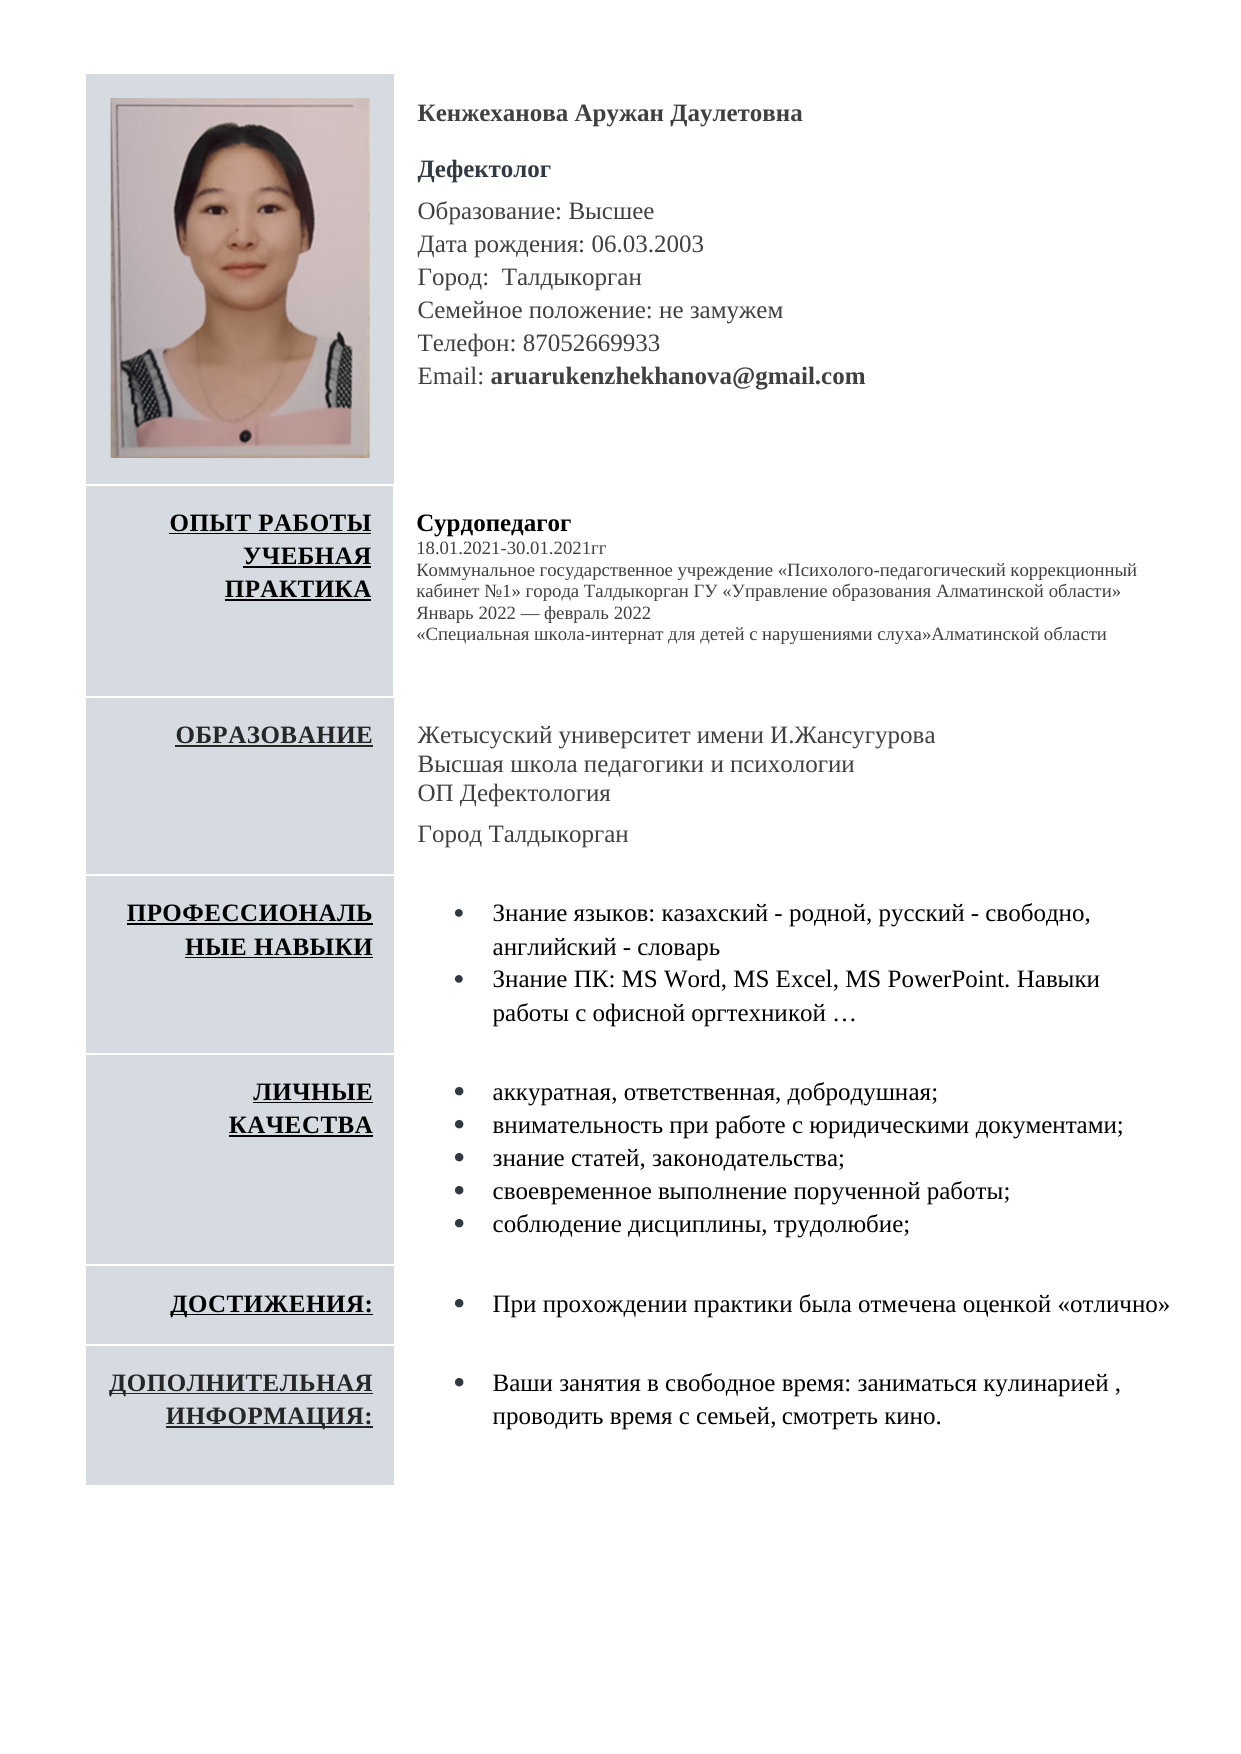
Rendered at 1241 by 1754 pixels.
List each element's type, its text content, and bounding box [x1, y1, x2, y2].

table_cell Знание языков: казахский - родной, русский - свободно, английский - словарь Знание ПК: MS Word, MS Excel, MS PowerPoint. Навыки работы с офисной оргтехникой … [396, 876, 1194, 1053]
table_cell Сурдопедагог 18.01.2021-30.01.2021гг Коммунальное государственное учреждение «Психолого-педагогический коррекционный кабинет №1» города Талдыкорган ГУ «Управление образования Алматинской области» Январь 2022 — февраль 2022 «Специальная школа-интернат для детей с нарушениями слуха»Алматинской области [395, 486, 1194, 696]
table_cell При прохождении практики была отмечена оценкой «отлично» [396, 1266, 1194, 1344]
table_cell ОПЫТ РАБОТЫ УЧЕБНАЯ ПРАКТИКА [86, 486, 393, 696]
table_cell ОБРАЗОВАНИЕ [86, 698, 394, 874]
table_cell ПРОФЕССИОНАЛЬНЫЕ НАВЫКИ [86, 876, 394, 1053]
table_cell ДОСТИЖЕНИЯ: [86, 1266, 394, 1344]
table_cell ЛИЧНЫЕ КАЧЕСТВА [86, 1055, 394, 1264]
picture [110, 98, 370, 458]
table_cell аккуратная, ответственная, добродушная; внимательность при работе с юридическими документами; знание статей, законодательства; своевременное выполнение порученной работы; соблюдение дисциплины, трудолюбие; [396, 1055, 1194, 1264]
table_cell Ваши занятия в свободное время: заниматься кулинарией , проводить время с семьей, смотреть кино. [396, 1346, 1194, 1485]
table_header [86, 74, 394, 484]
table_header Кенжеханова Аружан Даулетовна Дефектолог Образование: Высшее Дата рождения: 06.03.2003 Город: Талдыкорган Семейное положение: не замужем Телефон: 87052669933 Email: aruarukenzhekhanova@gmail.com [396, 76, 1194, 484]
table_cell ДОПОЛНИТЕЛЬНАЯ ИНФОРМАЦИЯ: [86, 1346, 394, 1485]
table_cell Жетысуский университет имени И.Жансугурова Высшая школа педагогики и психологии ОП Дефектология Город Талдыкорган [396, 698, 1194, 874]
